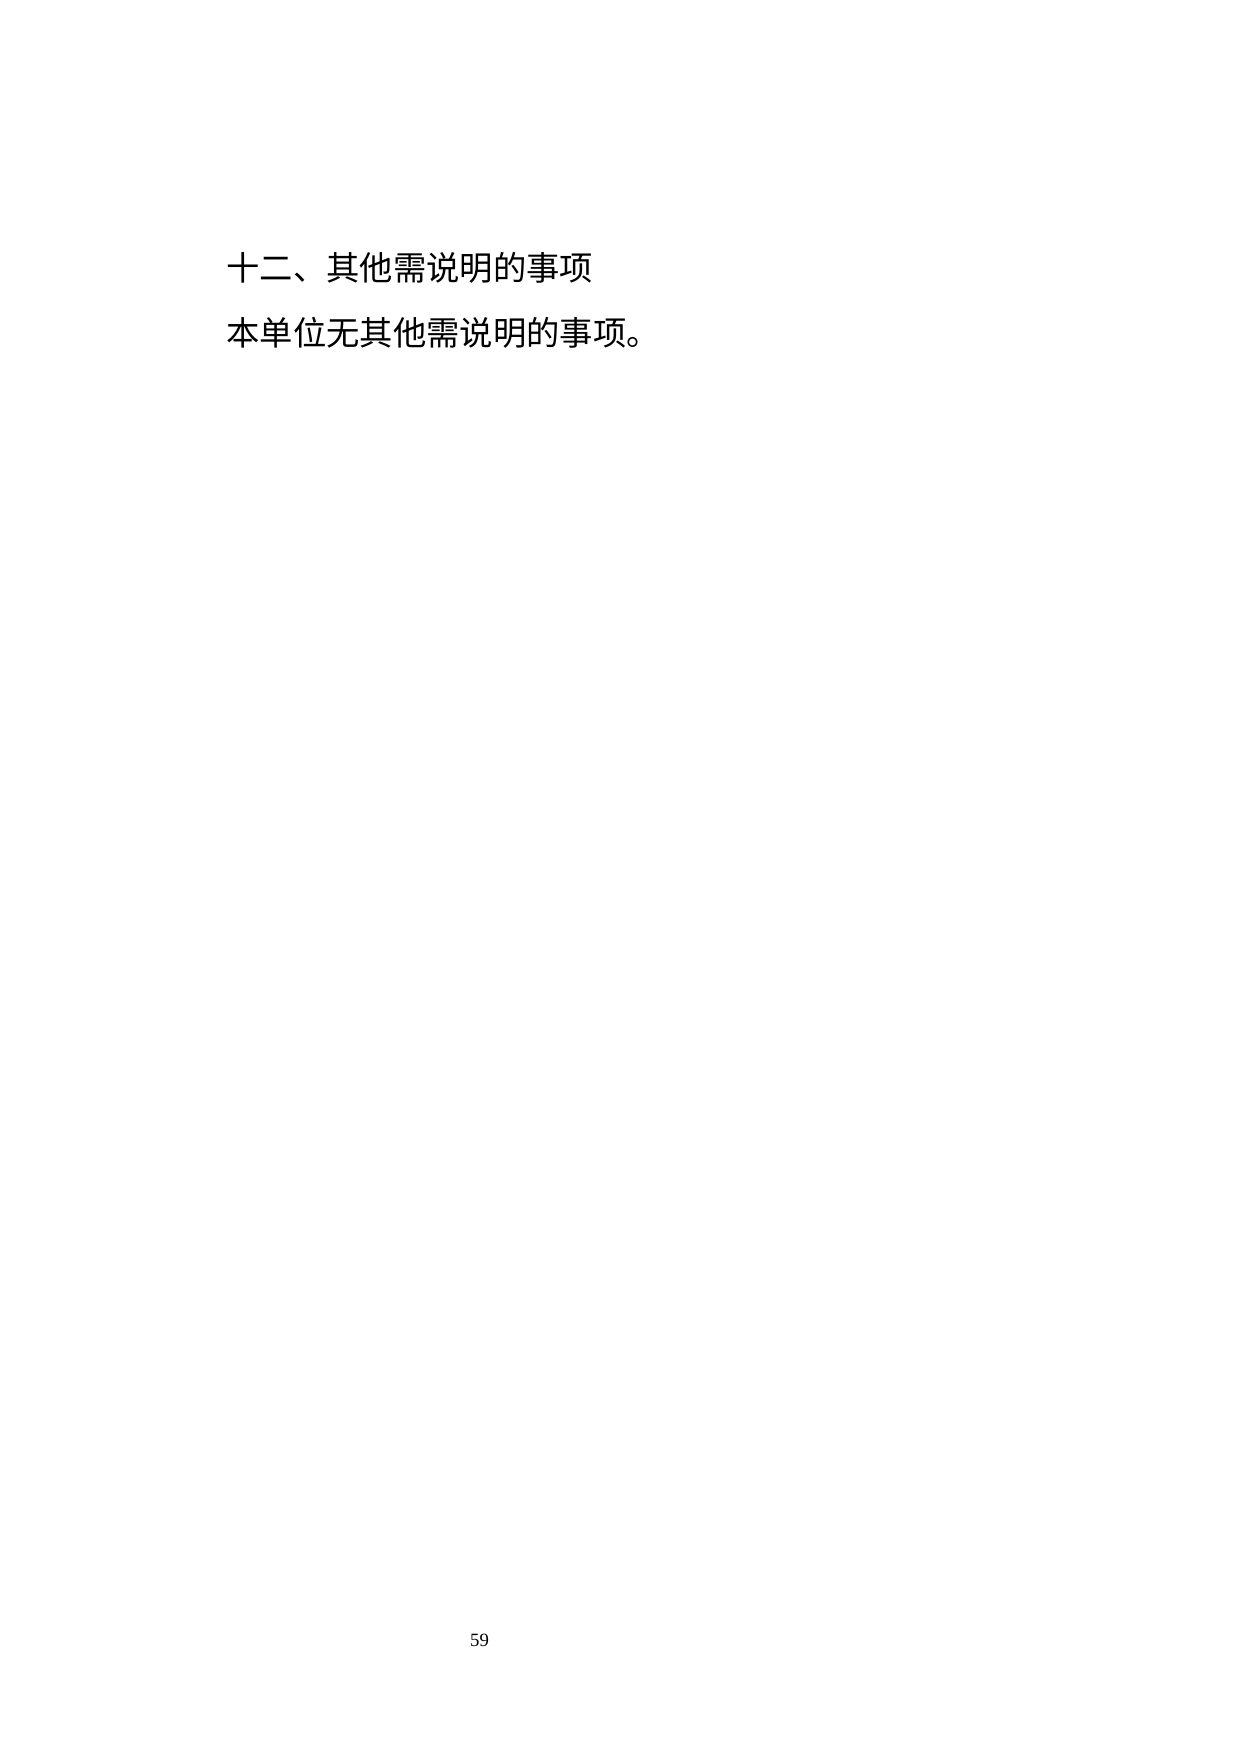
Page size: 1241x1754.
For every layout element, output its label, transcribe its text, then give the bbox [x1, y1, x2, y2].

text 十二、其他需说明的事项 [159, 233, 1081, 298]
text 本单位无其他需说明的事项。 [159, 298, 1081, 363]
